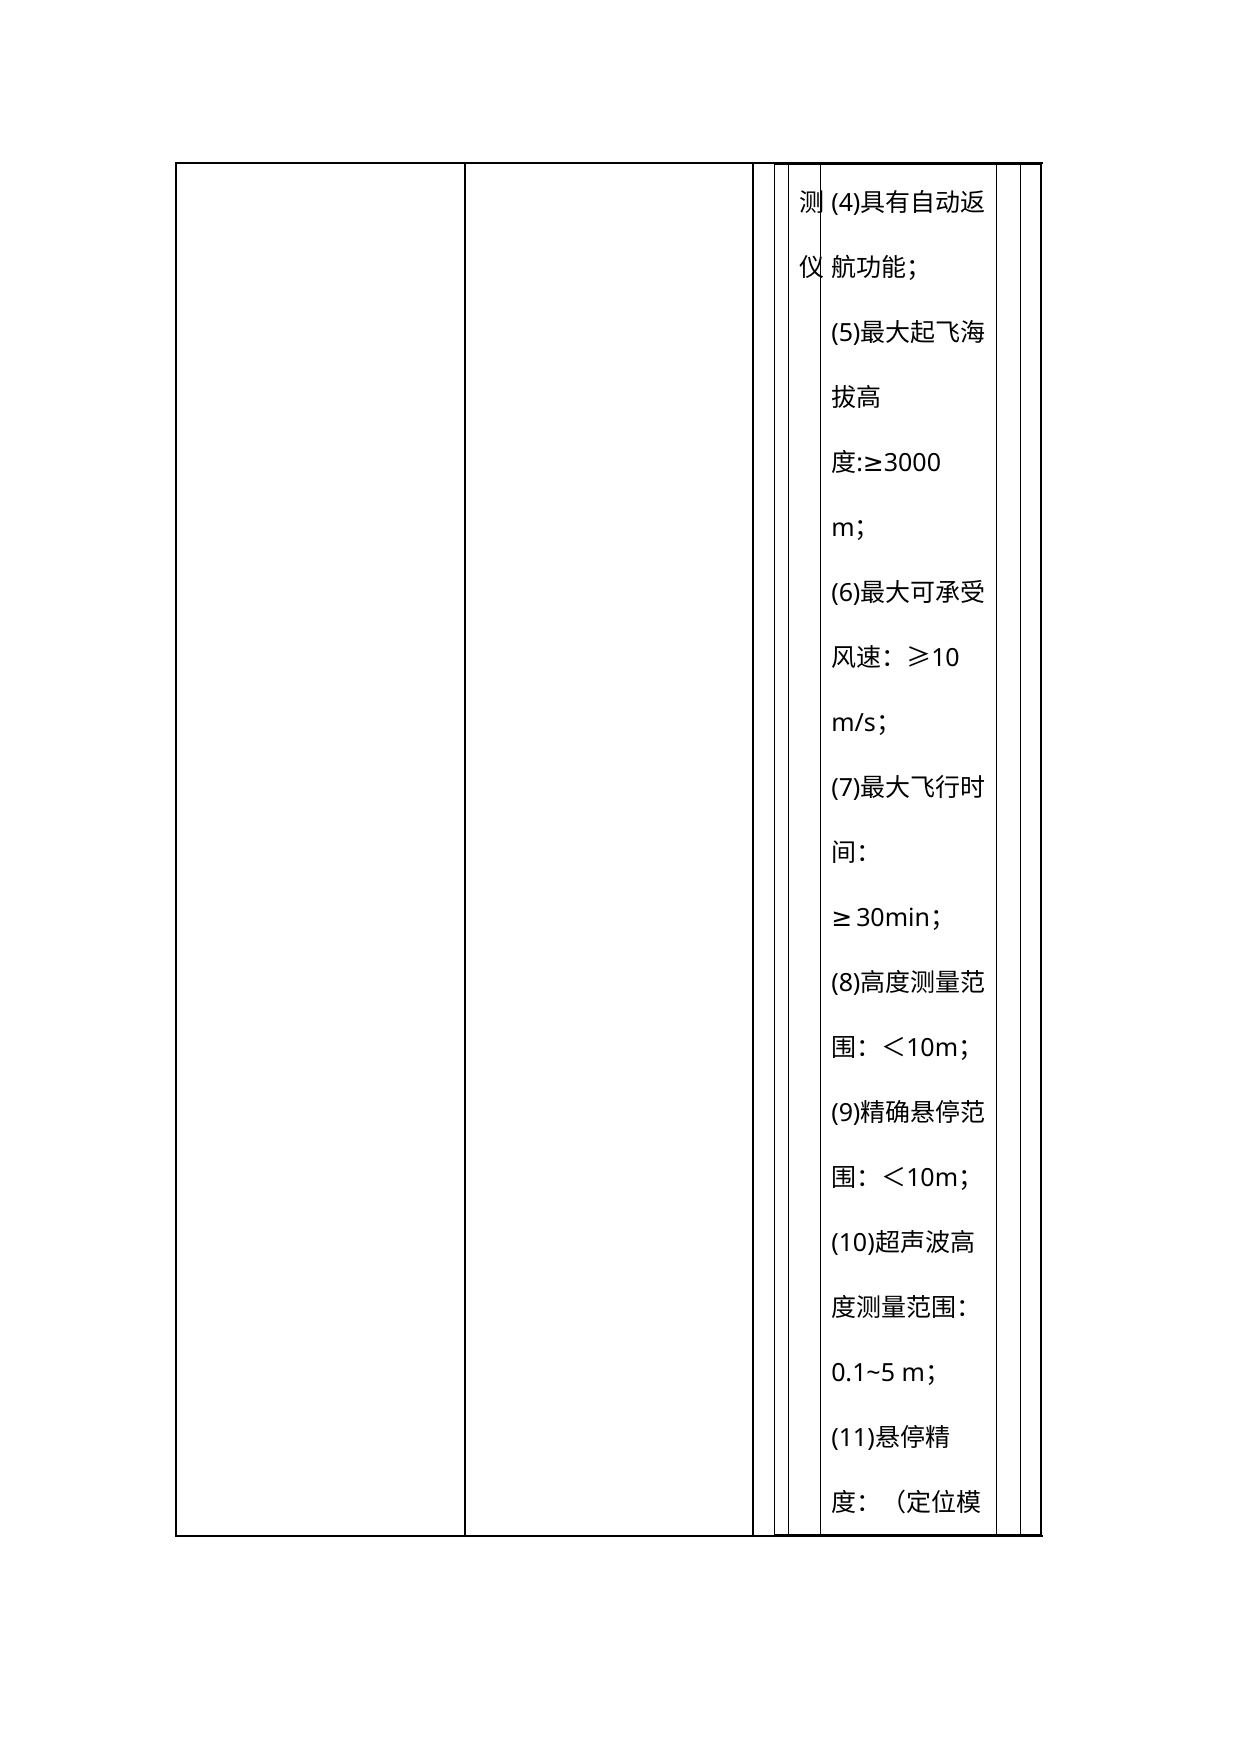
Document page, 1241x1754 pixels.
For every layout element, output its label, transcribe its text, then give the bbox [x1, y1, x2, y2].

table_cell [997, 165, 1020, 1534]
table_cell [789, 165, 820, 1534]
table_cell [821, 165, 996, 1534]
table_cell [466, 164, 752, 1535]
table_cell 1 [177, 164, 464, 1535]
table_cell [775, 165, 788, 1534]
table_cell [1021, 165, 1040, 1534]
table_cell [754, 164, 774, 1535]
